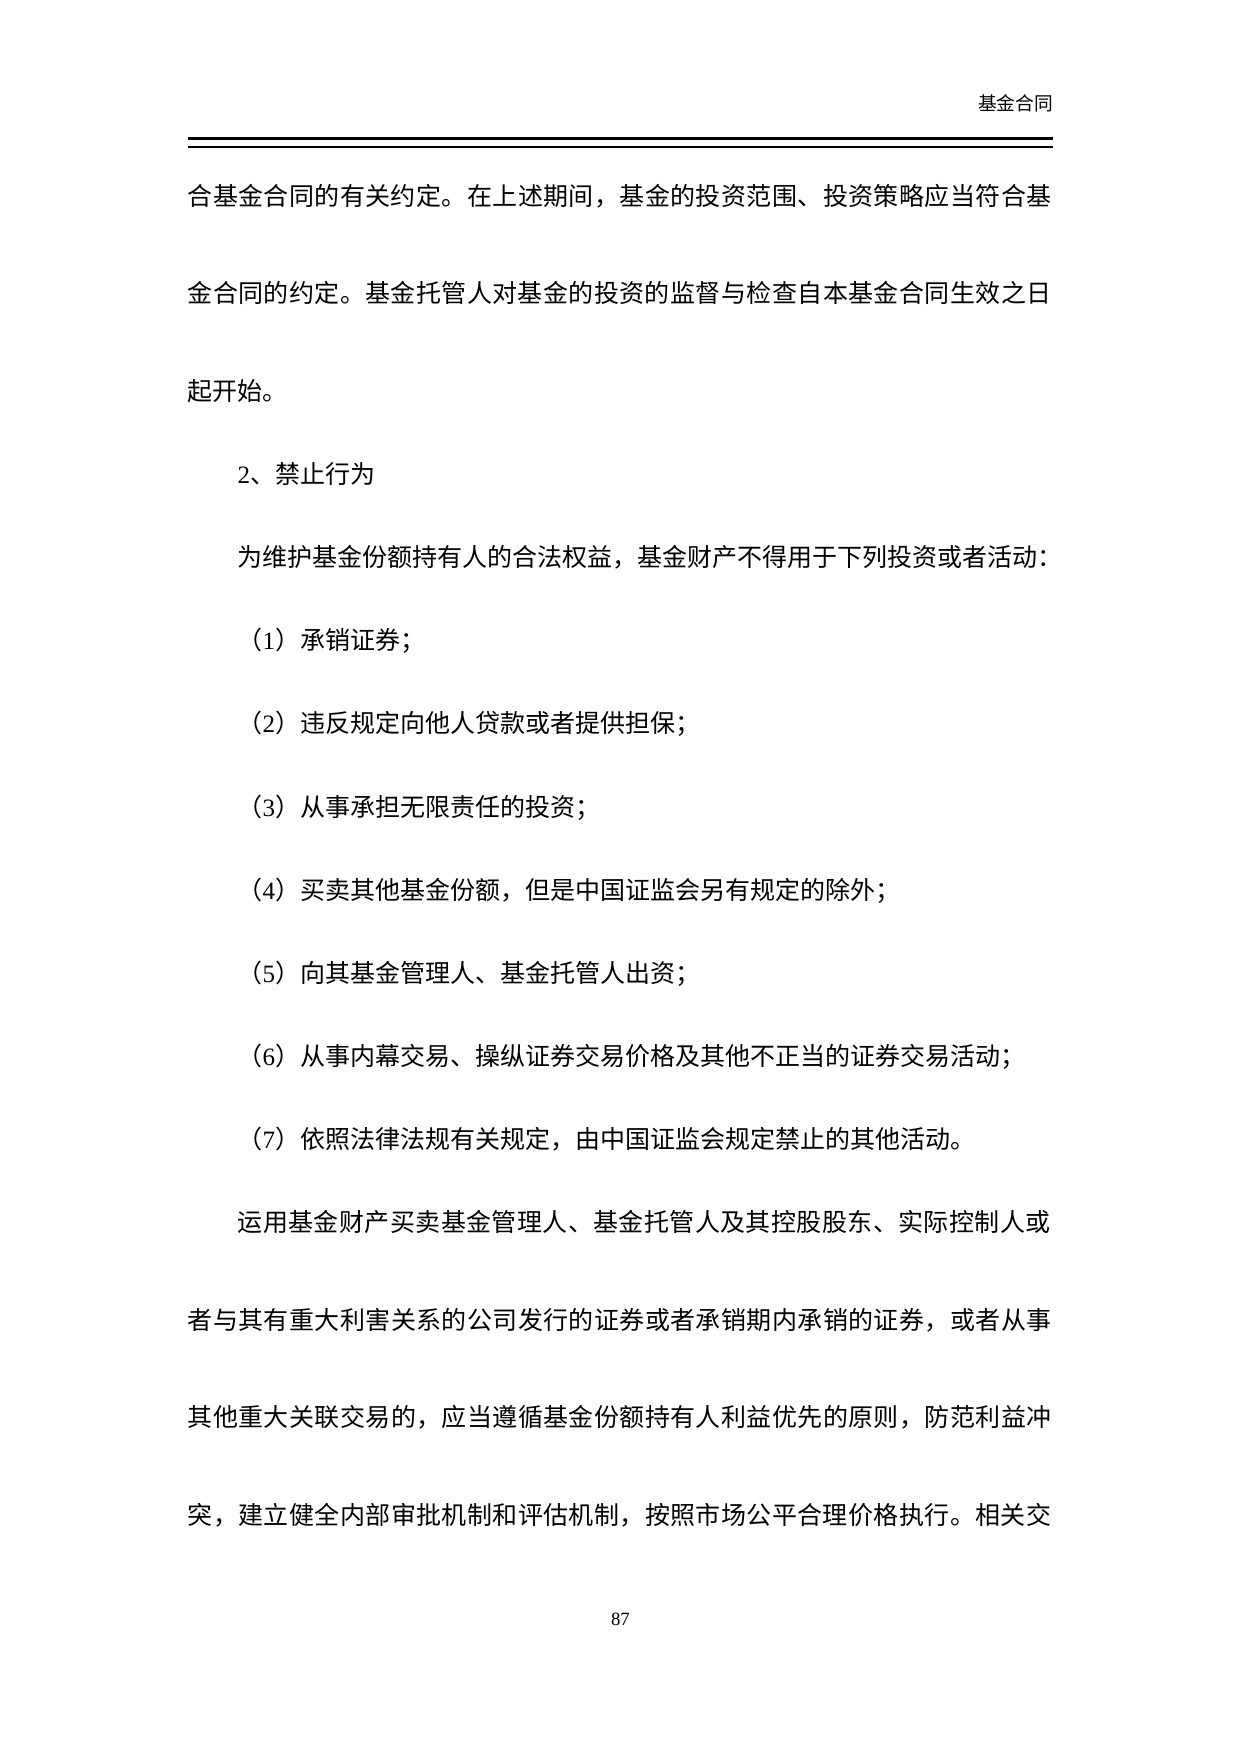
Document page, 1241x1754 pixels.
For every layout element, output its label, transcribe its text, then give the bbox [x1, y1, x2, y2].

text （2）违反规定向他人贷款或者提供担保； [187, 689, 1053, 754]
text （5）向其基金管理人、基金托管人出资； [187, 939, 1053, 1004]
text （1）承销证券； [187, 606, 1053, 671]
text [187, 162, 1053, 422]
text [187, 1188, 1053, 1546]
text 2、禁止行为 [187, 440, 1053, 505]
text （7）依照法律法规有关规定，由中国证监会规定禁止的其他活动。 [187, 1105, 1053, 1170]
text （4）买卖其他基金份额，但是中国证监会另有规定的除外； [187, 856, 1053, 921]
text （3）从事承担无限责任的投资； [187, 773, 1053, 838]
text 为维护基金份额持有人的合法权益，基金财产不得用于下列投资或者活动： [187, 523, 1053, 588]
text （6）从事内幕交易、操纵证券交易价格及其他不正当的证券交易活动； [187, 1022, 1053, 1087]
